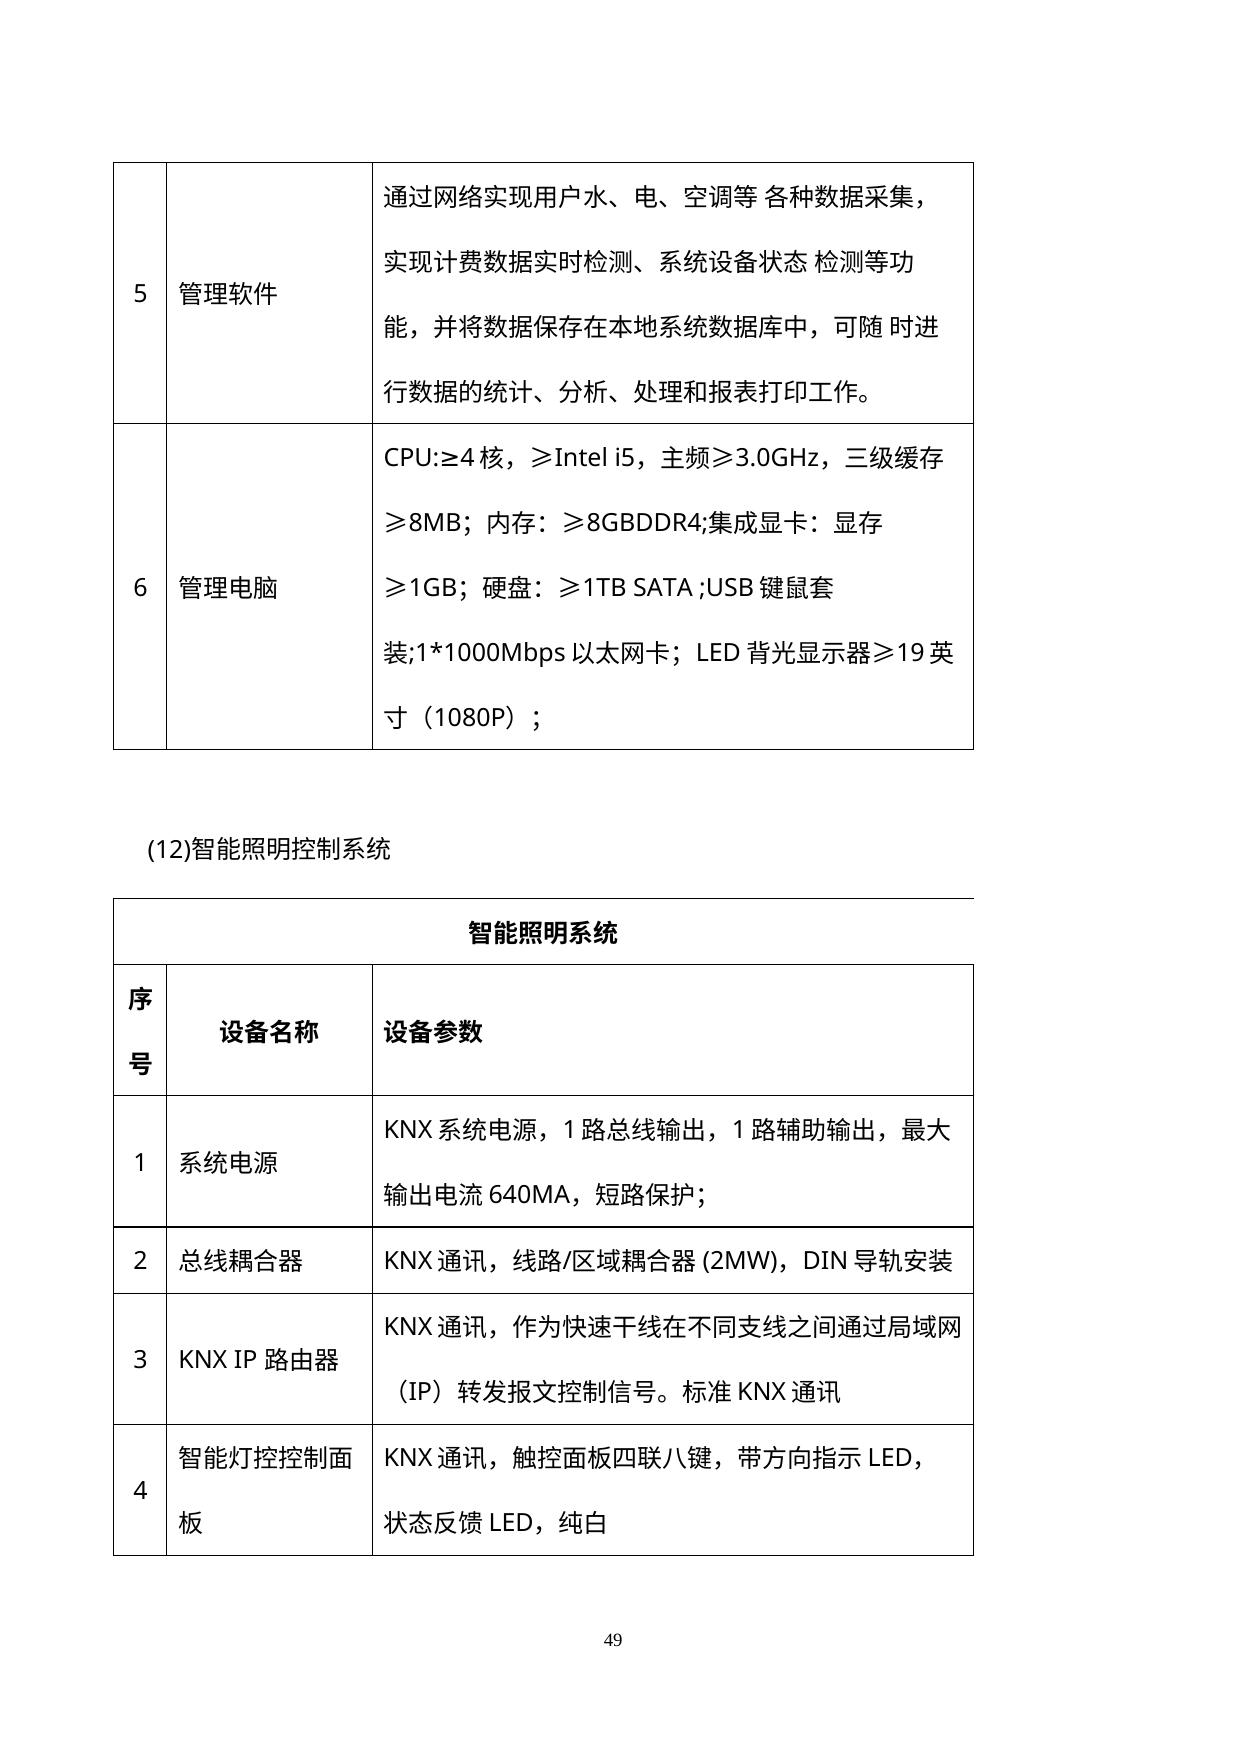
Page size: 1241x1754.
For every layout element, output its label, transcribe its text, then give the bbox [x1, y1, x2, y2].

subtitle 智能照明控制系统 [147, 815, 1122, 880]
table_cell 管理电脑 [167, 424, 372, 749]
table_cell KNX通讯，触控面板四联八键，带方向指示LED，状态反馈LED，纯白 [373, 1425, 973, 1554]
table_cell CPU:≥4核，≥Intel i5，主频≥3.0GHz，三级缓存≥8MB；内存：≥8GBDDR4;集成显卡：显存≥1GB；硬盘：≥1TB SATA ;USB键鼠套装;1*1000Mbps以太网卡；LED背光显示器≥19英寸（1080P）； [373, 424, 973, 749]
table_cell 3 [114, 1294, 166, 1423]
table_cell KNX系统电源，1路总线输出，1路辅助输出，最大输出电流640MA，短路保护； [373, 1096, 973, 1226]
table_cell 4 [114, 1425, 166, 1554]
table_cell 5 [114, 163, 166, 423]
table_cell 总线耦合器 [167, 1228, 372, 1292]
table_cell 管理软件 [167, 163, 372, 423]
table_cell 设备参数 [373, 965, 973, 1095]
table_cell KNX通讯，线路/区域耦合器 (2MW)，DIN导轨安装 [373, 1228, 973, 1292]
table_cell 智能灯控控制面板 [167, 1425, 372, 1554]
table_cell 1 [114, 1096, 166, 1226]
table_cell 2 [114, 1228, 166, 1292]
table_cell 系统电源 [167, 1096, 372, 1226]
table_cell 设备名称 [167, 965, 372, 1095]
table_cell KNX通讯，作为快速干线在不同支线之间通过局域网（IP）转发报文控制信号。标准KNX通讯 [373, 1294, 973, 1423]
table_cell 6 [114, 424, 166, 749]
table_cell 序号 [114, 965, 166, 1095]
table_header 智能照明系统 [114, 899, 974, 964]
table_cell 通过网络实现用户水、电、空调等 各种数据采集，实现计费数据实时检测、系统设备状态 检测等功能，并将数据保存在本地系统数据库中，可随 时进行数据的统计、分析、处理和报表打印工作。 [373, 163, 973, 423]
table_cell KNX IP 路由器 [167, 1294, 372, 1423]
